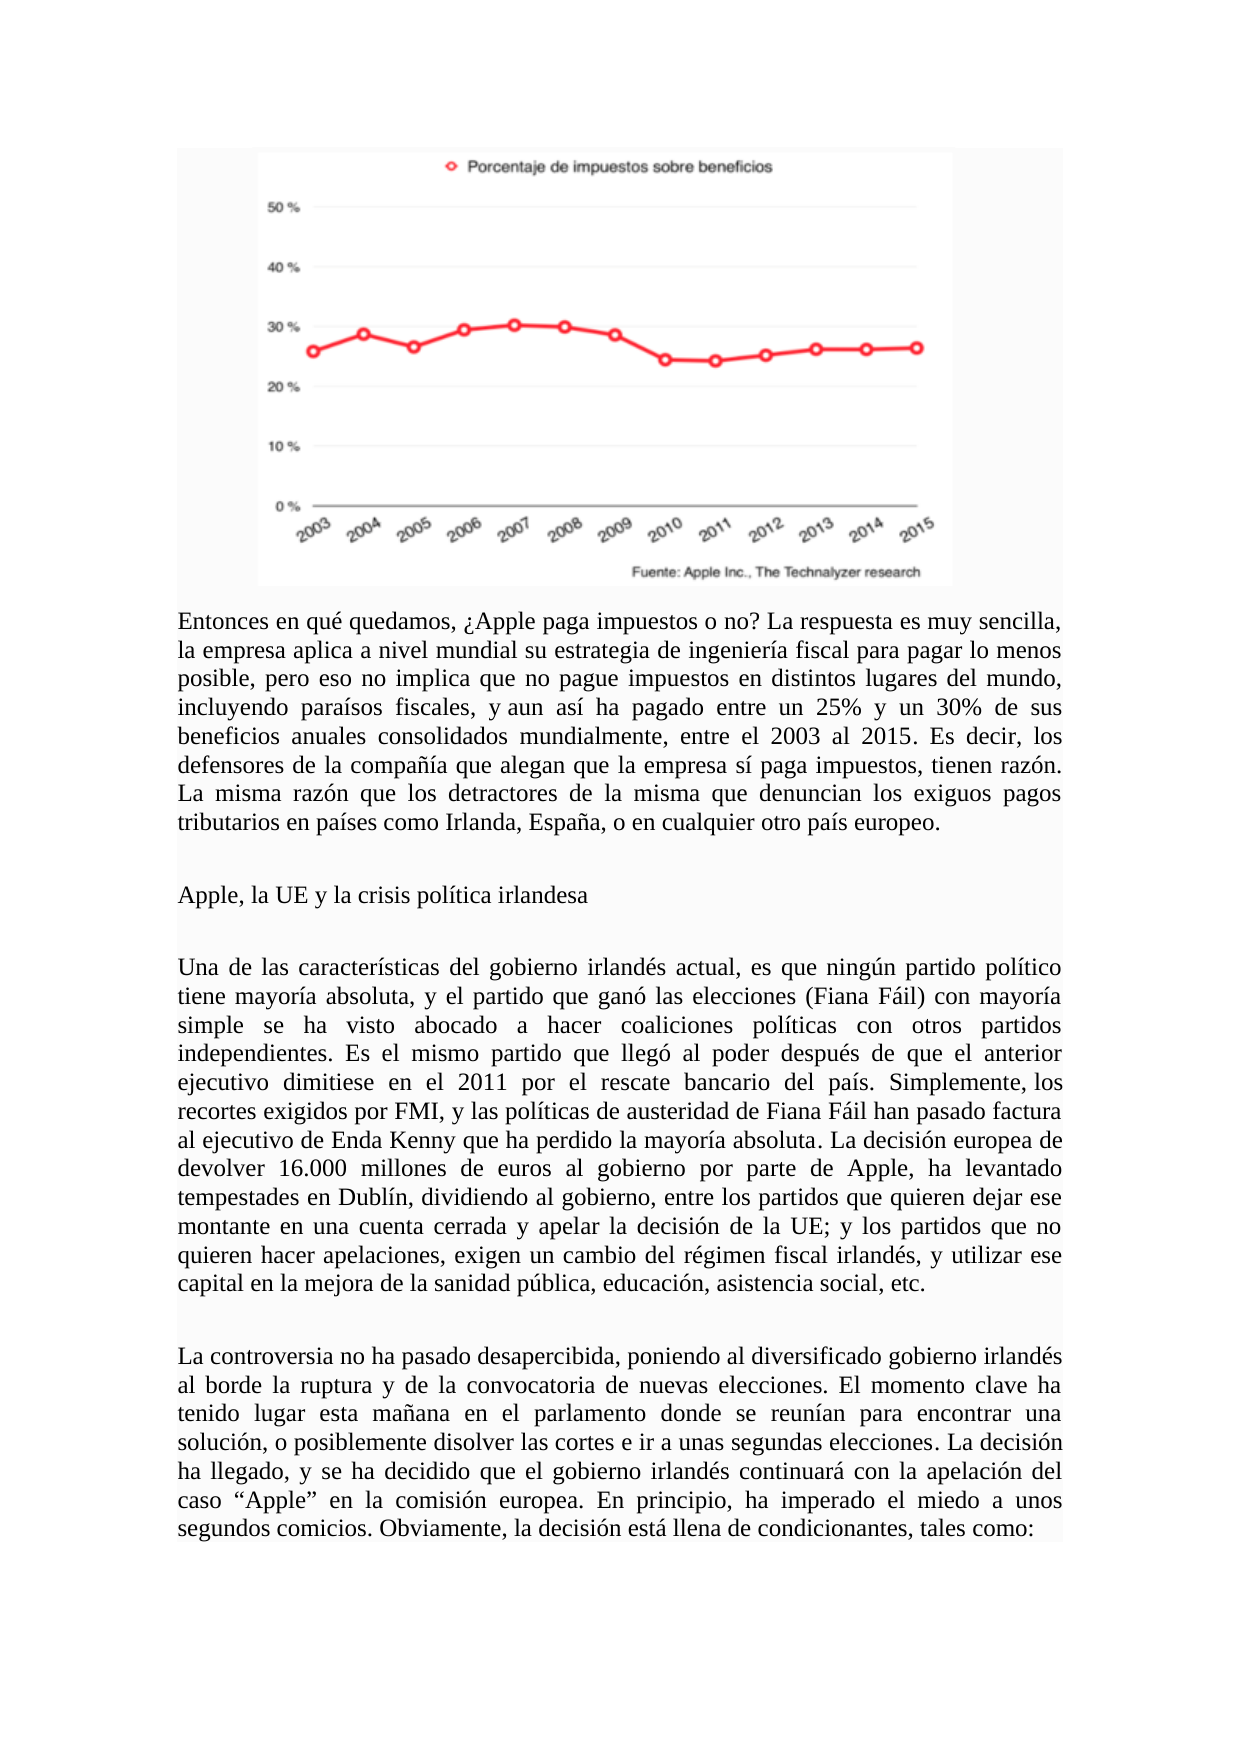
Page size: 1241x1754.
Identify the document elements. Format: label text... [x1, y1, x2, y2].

text Apple, la UE y la crisis política irlandesa [177, 880, 1063, 908]
text La controversia no ha pasado desapercibida, poniendo al diversificado gobierno irlandés al borde la ruptura y de la convocatoria de nuevas elecciones. El momento clave ha tenido lugar esta mañana en el parlamento donde se reunían para encontrar una solución, o posiblemente disolver las cortes e ir a unas segundas elecciones. La decisión ha llegado, y se ha decidido que el gobierno irlandés continuará con la apelación del caso “Apple” en la comisión europea. En principio, ha imperado el miedo a unos segundos comicios. Obviamente, la decisión está llena de condicionantes, tales como: [177, 1341, 1063, 1542]
picture [252, 147, 956, 586]
text Una de las características del gobierno irlandés actual, es que ningún partido político tiene mayoría absoluta, y el partido que ganó las elecciones (Fiana Fáil) con mayoría simple se ha visto abocado a hacer coaliciones políticas con otros partidos independientes. Es el mismo partido que llegó al poder después de que el anterior ejecutivo dimitiese en el 2011 por el rescate bancario del país. Simplemente, los recortes exigidos por FMI, y las políticas de austeridad de Fiana Fáil han pasado factura al ejecutivo de Enda Kenny que ha perdido la mayoría absoluta. La decisión europea de devolver 16.000 millones de euros al gobierno por parte de Apple, ha levantado tempestades en Dublín, dividiendo al gobierno, entre los partidos que quieren dejar ese montante en una cuenta cerrada y apelar la decisión de la UE; y los partidos que no quieren hacer apelaciones, exigen un cambio del régimen fiscal irlandés, y utilizar ese capital en la mejora de la sanidad pública, educación, asistencia social, etc. [177, 952, 1063, 1297]
text Entonces en qué quedamos, ¿Apple paga impuestos o no? La respuesta es muy sencilla, la empresa aplica a nivel mundial su estrategia de ingeniería fiscal para pagar lo menos posible, pero eso no implica que no pague impuestos en distintos lugares del mundo, incluyendo paraísos fiscales, y aun así ha pagado entre un 25% y un 30% de sus beneficios anuales consolidados mundialmente, entre el 2003 al 2015. Es decir, los defensores de la compañía que alegan que la empresa sí paga impuestos, tienen razón. La misma razón que los detractores de la misma que denuncian los exiguos pagos tributarios en países como Irlanda, España, o en cualquier otro país europeo. [177, 606, 1063, 836]
